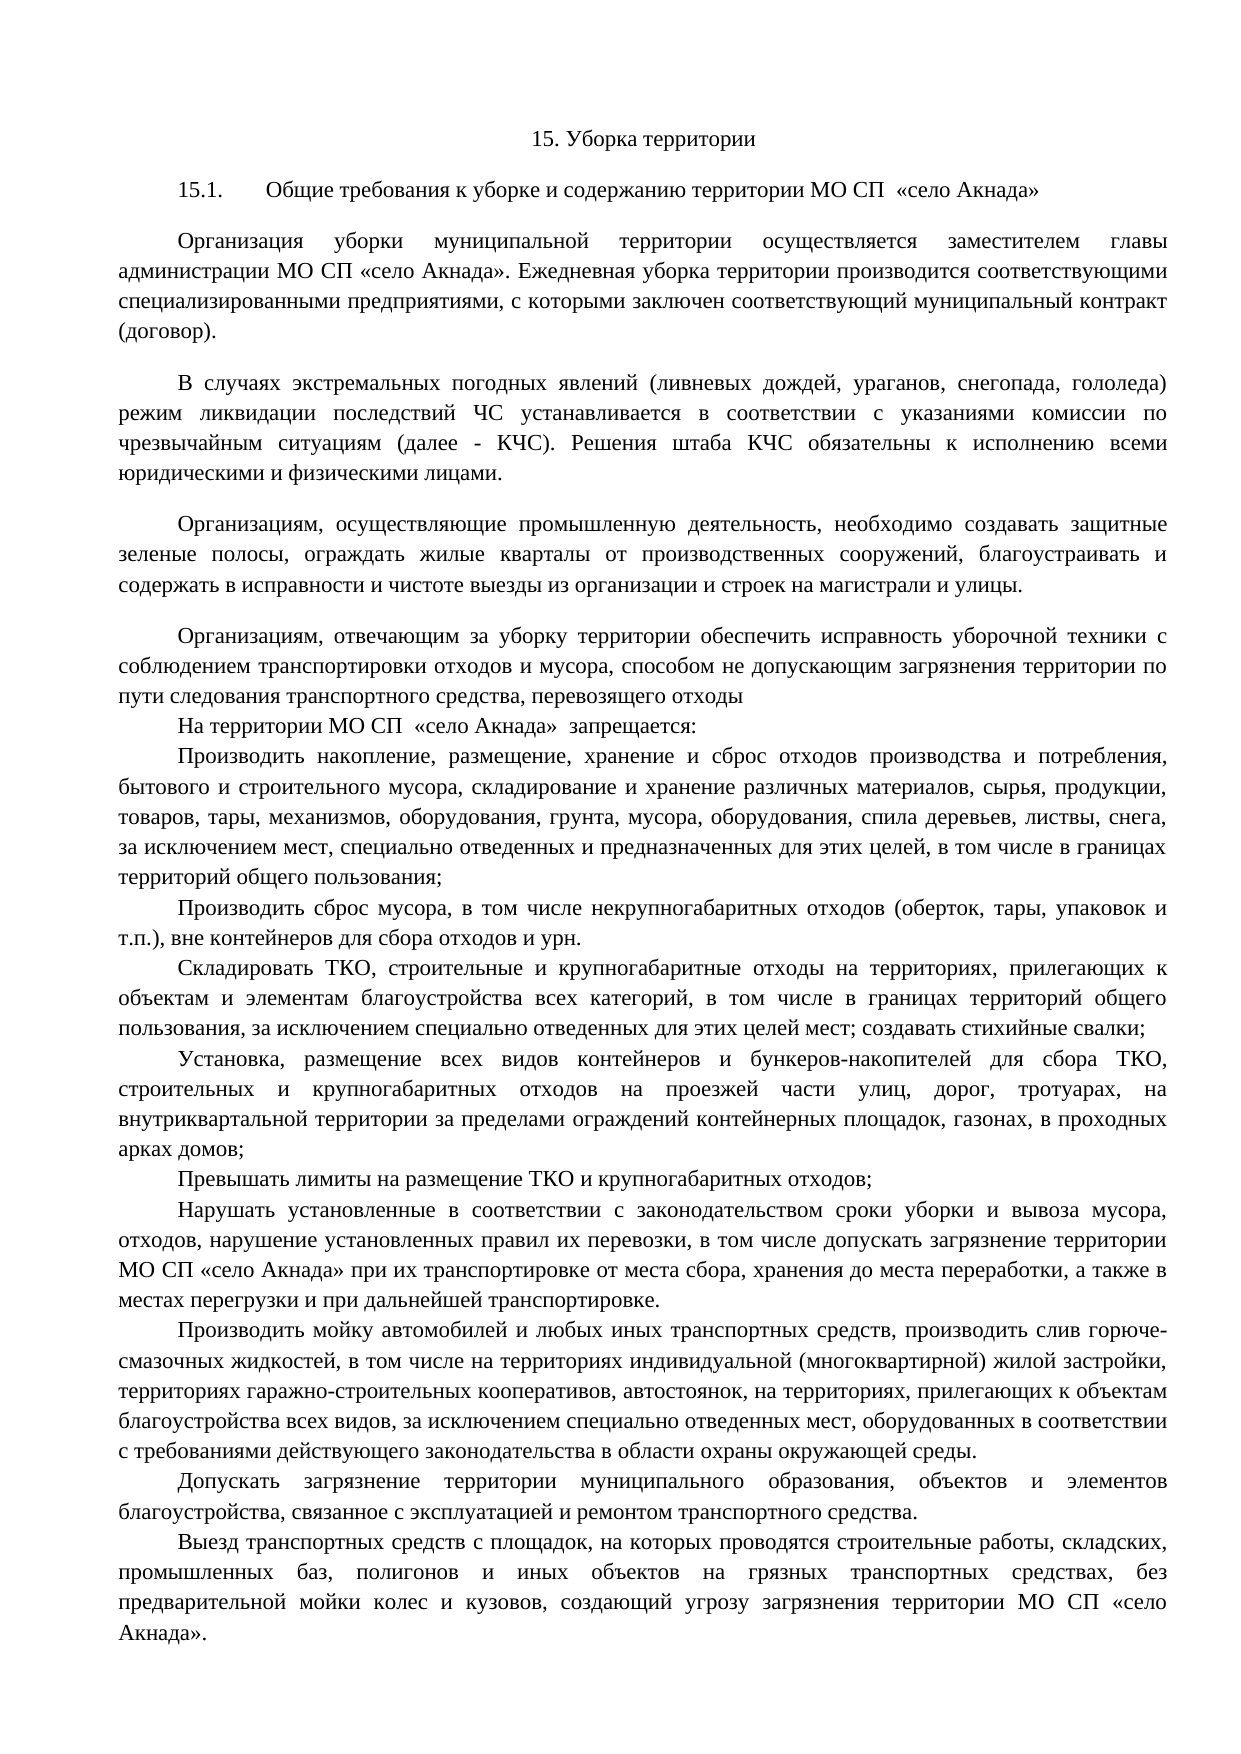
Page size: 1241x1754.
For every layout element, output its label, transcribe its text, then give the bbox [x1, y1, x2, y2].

text Организациям, осуществляющие промышленную деятельность, необходимо создавать защитные зеленые полосы, ограждать жилые кварталы от производственных сооружений, благоустраивать и содержать в исправности и чистоте выезды из организации и строек на магистрали и улицы. [118, 510, 1169, 597]
text Производить сброс мусора, в том числе некрупногабаритных отходов (оберток, тары, упаковок и т.п.), вне контейнеров для сбора отходов и урн. [118, 894, 1169, 950]
text 15. Уборка территории [118, 125, 1169, 151]
text 15.1. Общие требования к уборке и содержанию территории МО СП «село Акнада» [118, 176, 1169, 202]
text Превышать лимиты на размещение ТКО и крупногабаритных отходов; [118, 1166, 1169, 1192]
text Производить накопление, размещение, хранение и сброс отходов производства и потребления, бытового и строительного мусора, складирование и хранение различных материалов, сырья, продукции, товаров, тары, механизмов, оборудования, грунта, мусора, оборудования, спила деревьев, листвы, снега, за исключением мест, специально отведенных и предназначенных для этих целей, в том числе в границах территорий общего пользования; [118, 743, 1169, 890]
text В случаях экстремальных погодных явлений (ливневых дождей, ураганов, снегопада, гололеда) режим ликвидации последствий ЧС устанавливается в соответствии с указаниями комиссии по чрезвычайным ситуациям (далее - КЧС). Решения штаба КЧС обязательны к исполнению всеми юридическими и физическими лицами. [118, 369, 1169, 486]
text Установка, размещение всех видов контейнеров и бункеров-накопителей для сбора ТКО, строительных и крупногабаритных отходов на проезжей части улиц, дорог, тротуарах, на внутриквартальной территории за пределами ограждений контейнерных площадок, газонах, в проходных арках домов; [118, 1045, 1169, 1162]
text На территории МО СП «село Акнада» запрещается: [118, 712, 1169, 739]
text Производить мойку автомобилей и любых иных транспортных средств, производить слив горюче-смазочных жидкостей, в том числе на территориях индивидуальной (многоквартирной) жилой застройки, территориях гаражно-строительных кооперативов, автостоянок, на территориях, прилегающих к объектам благоустройства всех видов, за исключением специально отведенных мест, оборудованных в соответствии с требованиями действующего законодательства в области охраны окружающей среды. [118, 1317, 1169, 1464]
text Допускать загрязнение территории муниципального образования, объектов и элементов благоустройства, связанное с эксплуатацией и ремонтом транспортного средства. [118, 1468, 1169, 1524]
text Выезд транспортных средств с площадок, на которых проводятся строительные работы, складских, промышленных баз, полигонов и иных объектов на грязных транспортных средствах, без предварительной мойки колес и кузовов, создающий угрозу загрязнения территории МО СП «село Акнада». [118, 1528, 1169, 1645]
text Организациям, отвечающим за уборку территории обеспечить исправность уборочной техники с соблюдением транспортировки отходов и мусора, способом не допускающим загрязнения территории по пути следования транспортного средства, перевозящего отходы [118, 622, 1169, 708]
text Складировать ТКО, строительные и крупногабаритные отходы на территориях, прилегающих к объектам и элементам благоустройства всех категорий, в том числе в границах территорий общего пользования, за исключением специально отведенных для этих целей мест; создавать стихийные свалки; [118, 954, 1169, 1041]
text Организация уборки муниципальной территории осуществляется заместителем главы администрации МО СП «село Акнада». Ежедневная уборка территории производится соответствующими специализированными предприятиями, с которыми заключен соответствующий муниципальный контракт (договор). [118, 227, 1169, 344]
text Нарушать установленные в соответствии с законодательством сроки уборки и вывоза мусора, отходов, нарушение установленных правил их перевозки, в том числе допускать загрязнение территории МО СП «село Акнада» при их транспортировке от места сбора, хранения до места переработки, а также в местах перегрузки и при дальнейшей транспортировке. [118, 1196, 1169, 1313]
